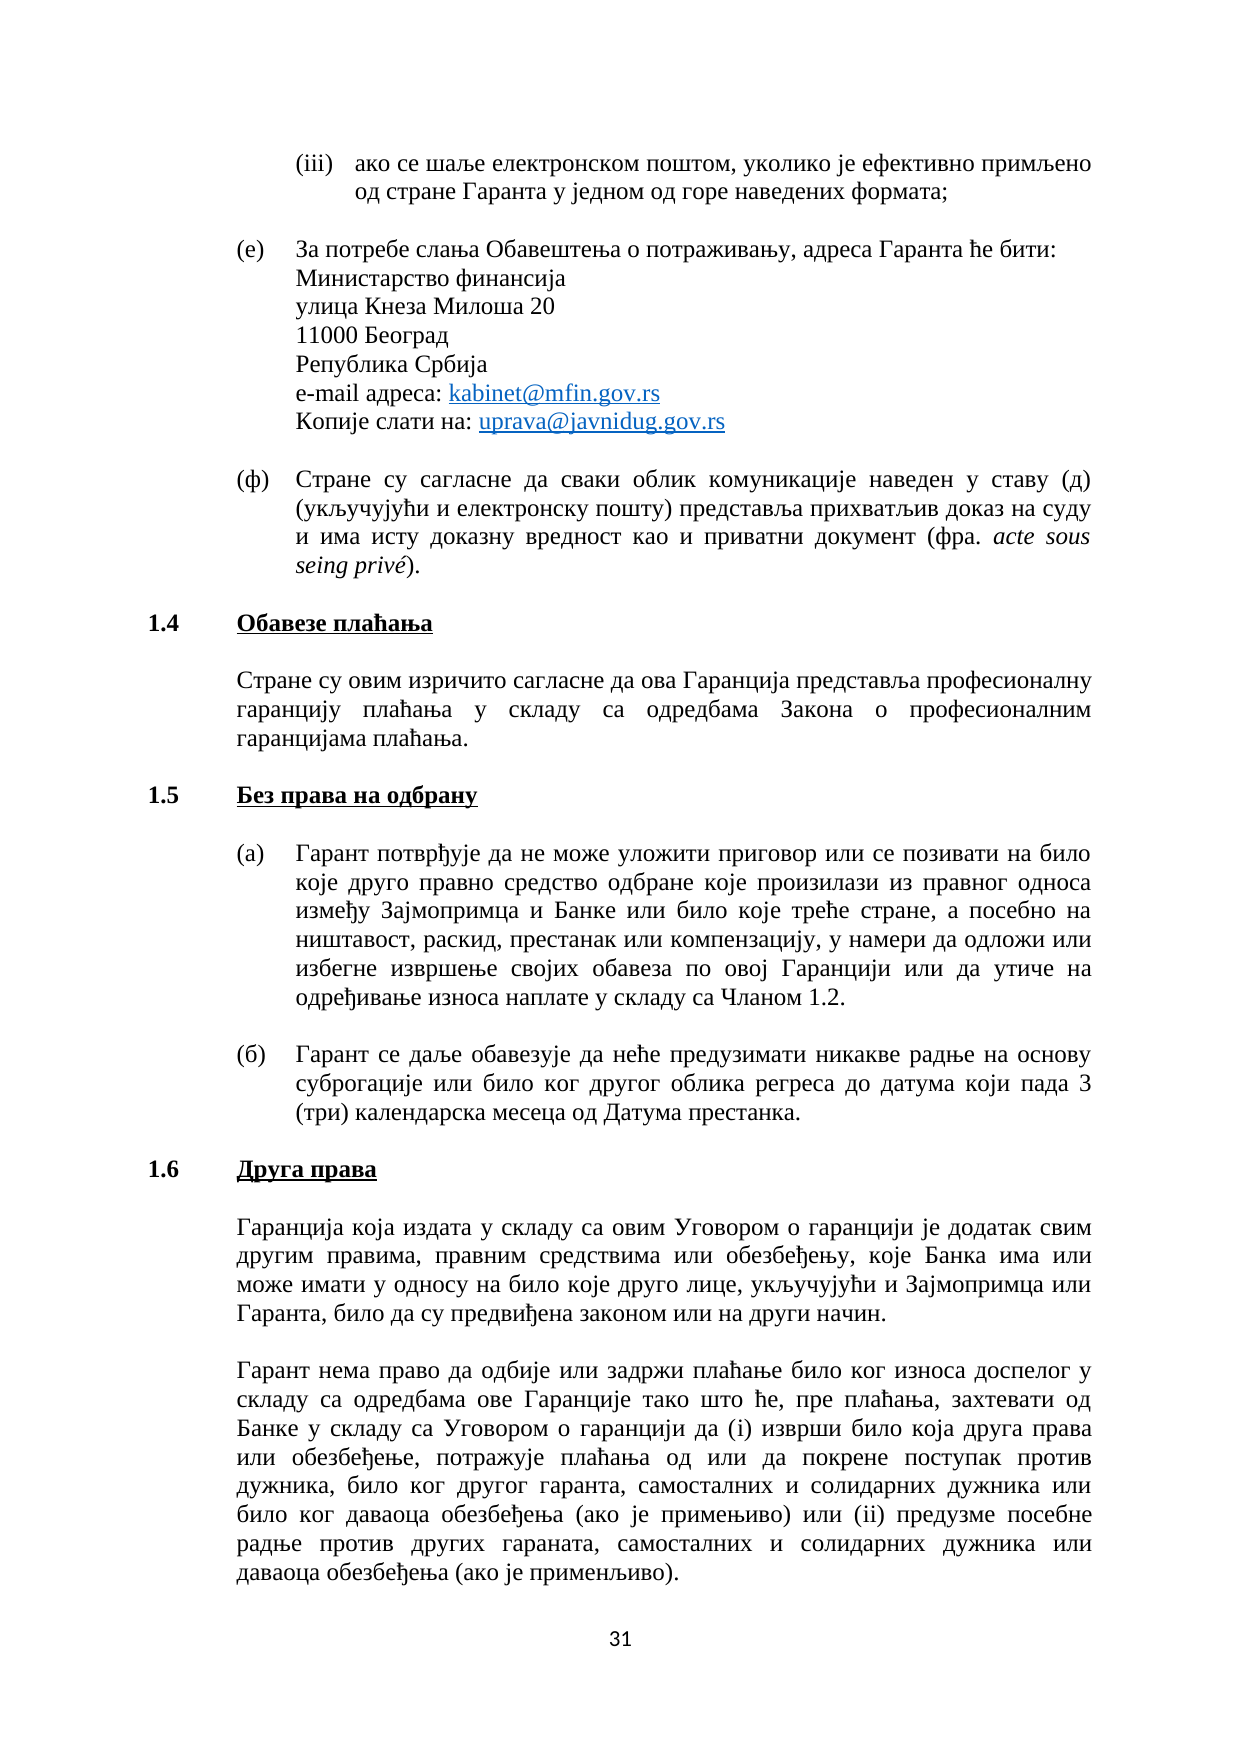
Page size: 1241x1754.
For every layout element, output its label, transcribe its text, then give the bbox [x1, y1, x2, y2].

text Министарство финансија [236, 263, 1092, 291]
text Копије слати на: uprava@javnidug.gov.rs [236, 406, 1092, 435]
text Република Србија [236, 349, 1092, 378]
text (ф) Стране су сагласне да сваки облик комуникације наведен у ставу (д) (укључујући и електронску пошту) представља прихватљив доказ на суду и има исту доказну вредност као и приватни документ (фра. acte sous seing privé). [236, 464, 1092, 579]
text 1.4 Обавезе плаћања [148, 608, 1092, 637]
text 11000 Београд [236, 320, 1092, 349]
text Стране су овим изричито сагласне да ова Гаранција представља професионалну гаранцију плаћања у складу са одредбама Закона о професионалним гаранцијама плаћања. [148, 666, 1092, 752]
text Гаранција која издата у складу са овим Уговором о гаранцији је додатак свим другим правима, правним средствима или обезбеђењу, које Банка има или може имати у односу на било које друго лице, укључујући и Зајмопримца или Гаранта, било да су предвиђена законом или на други начин. [148, 1212, 1092, 1327]
text (а) Гарант потврђује да не може уложити приговор или се позивати на било које друго правно средство одбране које произилази из правног односа између Зајмопримца и Банке или било које треће стране, а посебно на ништавост, раскид, престанак или компензацију, у намери да одложи или избегне извршење својих обавеза по овој Гаранцији или да утиче на одређивање износа наплате у складу са Чланом 1.2. [236, 838, 1092, 1011]
text (iii) ако се шаље електронском поштом, уколико је ефективно примљено од стране Гаранта у једном од горе наведених формата; [295, 148, 1092, 205]
text (е) За потребе слања Обавештења о потраживању, адреса Гаранта ће бити: [236, 234, 1092, 263]
text e-mail адреса: kabinet@mfin.gov.rs [236, 378, 1092, 406]
text (б) Гарант се даље обавезује да неће предузимати никакве радње на основу суброгације или било ког другог облика регреса до датума који пада 3 (три) календарска месеца од Датума престанка. [236, 1039, 1092, 1126]
text 1.6 Друга права [148, 1154, 1092, 1183]
text Гарант нема право да одбије или задржи плаћање било ког износа доспелог у складу са одредбама ове Гаранције тако што ће, пре плаћања, захтевати од Банке у складу са Уговором о гаранцији да (i) изврши било која друга права или обезбеђење, потражује плаћања од или да покрене поступак против дужника, било ког другог гаранта, самосталних и солидарних дужника или било ког даваоца обезбеђења (ако је примењиво) или (ii) предузме посебне радње против других гараната, самосталних и солидарних дужника или даваоца обезбеђења (ако је применљиво). [148, 1356, 1092, 1586]
text 1.5 Без права на одбрану [148, 781, 1092, 809]
text улица Кнеза Милоша 20 [236, 291, 1092, 320]
